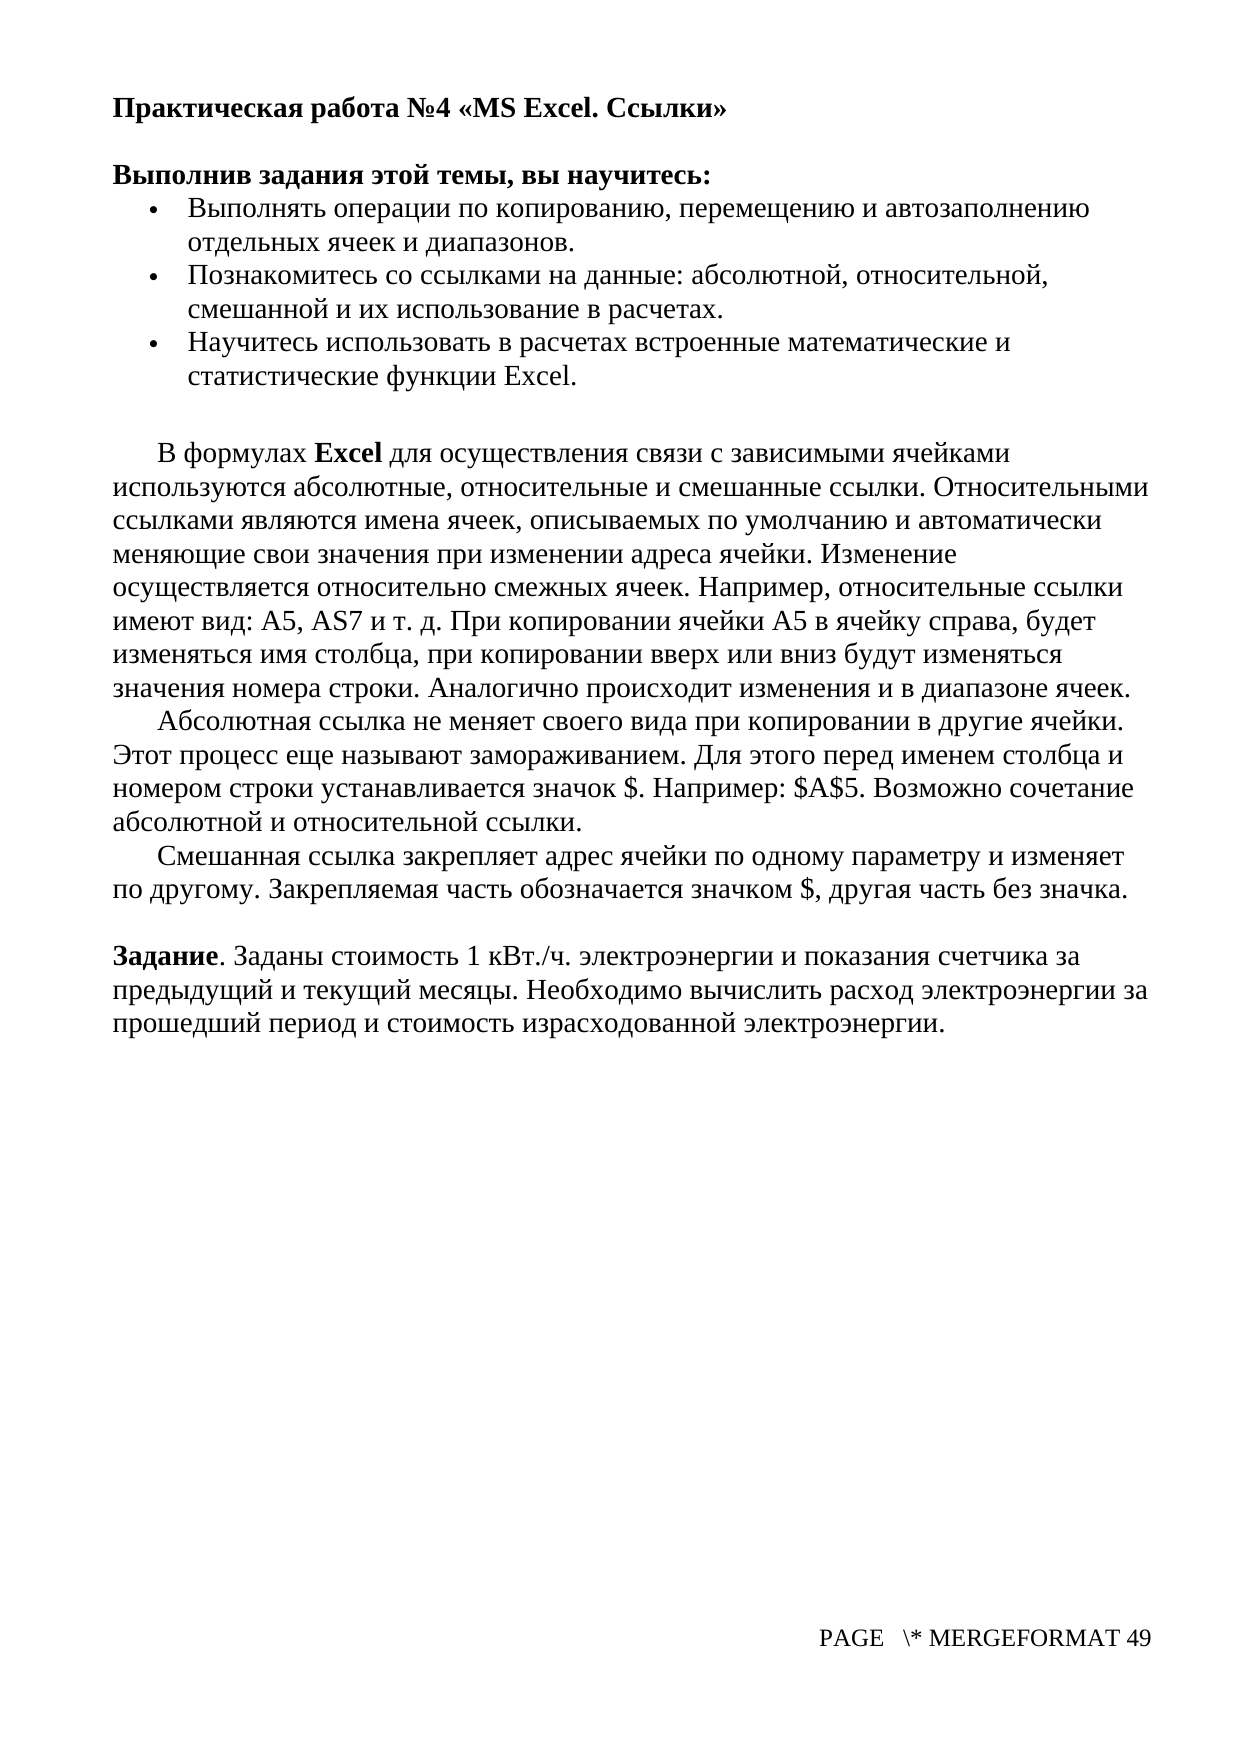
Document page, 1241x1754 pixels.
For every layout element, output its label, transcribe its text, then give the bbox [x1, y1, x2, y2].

list Научитесь использовать в расчетах встроенные математические и статистические функции Excel. [150, 324, 1152, 392]
text Практическая работа №4 «MS Excel. Ссылки» [112, 90, 1152, 123]
list Выполнять операции по копированию, перемещению и автозаполнению отдельных ячеек и диапазонов. [150, 190, 1152, 257]
text Выполнив задания этой темы, вы научитесь: [112, 123, 1152, 190]
text Задание. Заданы стоимость 1 кВт./ч. электроэнергии и показания счетчика за предыдущий и текущий месяцы. Необходимо вычислить расход электроэнергии за прошедший период и стоимость израсходованной электроэнергии. [112, 938, 1152, 1039]
list Познакомитесь со ссылками на данные: абсолютной, относительной, смешанной и их использование в расчетах. [150, 257, 1152, 324]
list Абсолютная ссылка не меняет своего вида при копировании в другие ячейки. Этот процесс еще называют замораживанием. Для этого перед именем столбца и номером строки устанавливается значок $. Например: $А$5. Возможно сочетание абсолютной и относительной ссылки. [112, 703, 1152, 838]
list Смешанная ссылка закрепляет адрес ячейки по одному параметру и изменяет по другому. Закрепляемая часть обозначается значком $, другая часть без значка. [112, 838, 1152, 905]
list В формулах Excel для осуществления связи с зависимыми ячейками используются абсолютные, относительные и смешанные ссылки. Относительными ссылками являются имена ячеек, описываемых по умолчанию и автоматически меняющие свои значения при изменении адреса ячейки. Изменение осуществляется относительно смежных ячеек. Например, относительные ссылки имеют вид: А5, AS7 и т. д. При копировании ячейки А5 в ячейку справа, будет изменяться имя столбца, при копировании вверх или вниз будут изменяться значения номера строки. Аналогично происходит изменения и в диапазоне ячеек. [112, 435, 1152, 703]
